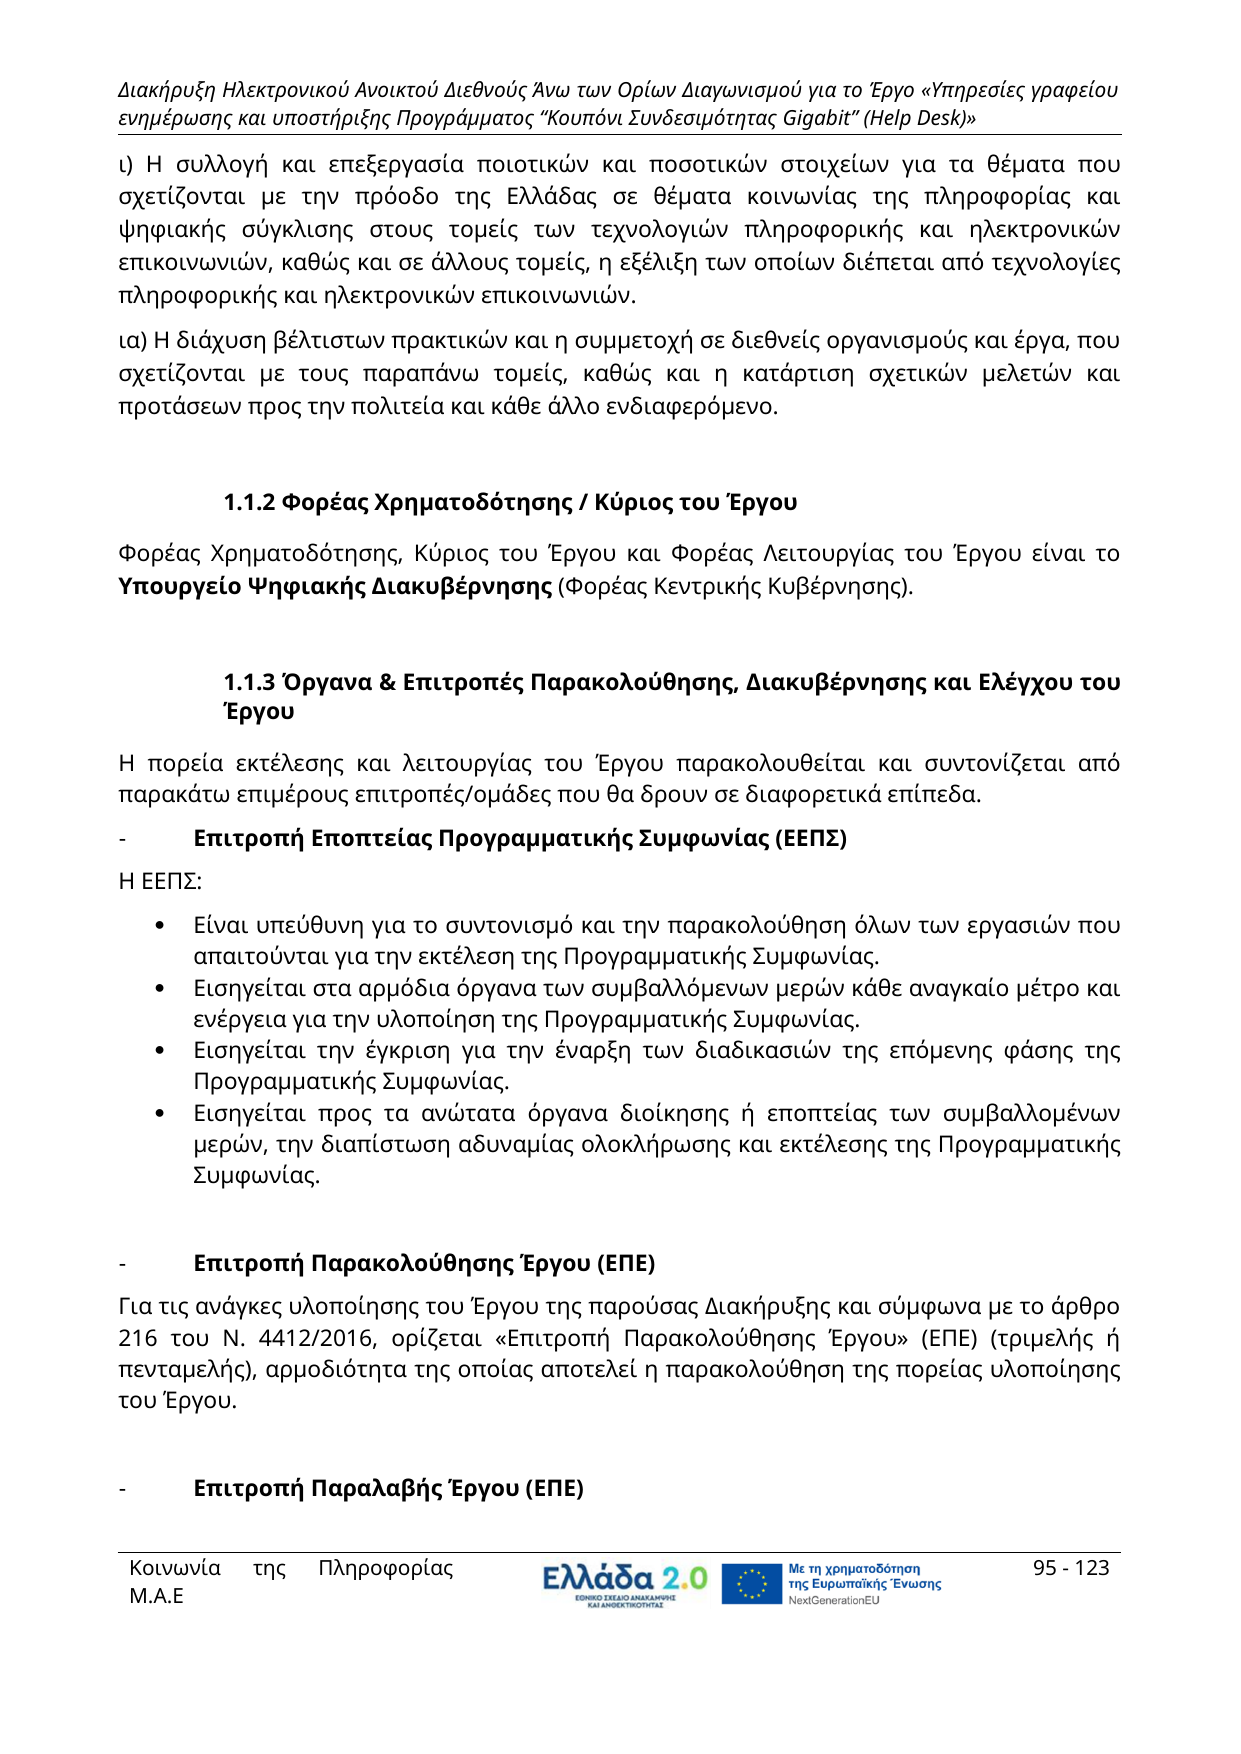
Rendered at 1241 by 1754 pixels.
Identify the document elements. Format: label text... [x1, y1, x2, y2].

list Επιτροπή Παραλαβής Έργου (ΕΠΕ) [118, 1471, 1122, 1503]
subtitle 1.1.3 Όργανα & Επιτροπές Παρακολούθησης, Διακυβέρνησης και Ελέγχου του Έργου [223, 667, 1122, 726]
list Επιτροπή Παρακολούθησης Έργου (ΕΠΕ) [118, 1246, 1122, 1278]
list Εισηγείται την έγκριση για την έναρξη των διαδικασιών της επόμενης φάσης της Προγραμματικής Συμφωνίας. [156, 1034, 1122, 1096]
subtitle 1.1.2 Φορέας Χρηματοδότησης / Κύριος του Έργου [223, 487, 1122, 516]
text Η πορεία εκτέλεσης και λειτουργίας του Έργου παρακολουθείται και συντονίζεται από παρακάτω επιμέρους επιτροπές/ομάδες που θα δρουν σε διαφορετικά επίπεδα. [118, 746, 1122, 809]
text ια) Η διάχυση βέλτιστων πρακτικών και η συμμετοχή σε διεθνείς οργανισμούς και έργα, που σχετίζονται με τους παραπάνω τομείς, καθώς και η κατάρτιση σχετικών μελετών και προτάσεων προς την πολιτεία και κάθε άλλο ενδιαφερόμενο. [118, 324, 1122, 421]
picture [541, 1557, 948, 1609]
text Για τις ανάγκες υλοποίησης του Έργου της παρούσας Διακήρυξης και σύμφωνα με το άρθρο 216 του Ν. 4412/2016, ορίζεται «Επιτροπή Παρακολούθησης Έργου» (ΕΠΕ) (τριμελής ή πενταμελής), αρμοδιότητα της οποίας αποτελεί η παρακολούθηση της πορείας υλοποίησης του Έργου. [118, 1290, 1122, 1415]
text ι) Η συλλογή και επεξεργασία ποιοτικών και ποσοτικών στοιχείων για τα θέματα που σχετίζονται με την πρόοδο της Ελλάδας σε θέματα κοινωνίας της πληροφορίας και ψηφιακής σύγκλισης στους τομείς των τεχνολογιών πληροφορικής και ηλεκτρονικών επικοινωνιών, καθώς και σε άλλους τομείς, η εξέλιξη των οποίων διέπεται από τεχνολογίες πληροφορικής και ηλεκτρονικών επικοινωνιών. [118, 147, 1122, 310]
text Φορέας Χρηματοδότησης, Κύριος του Έργου και Φορέας Λειτουργίας του Έργου είναι το Υπουργείο Ψηφιακής Διακυβέρνησης (Φορέας Κεντρικής Κυβέρνησης). [118, 537, 1122, 601]
text Η ΕΕΠΣ: [118, 865, 1122, 896]
list Εισηγείται προς τα ανώτατα όργανα διοίκησης ή εποπτείας των συμβαλλομένων μερών, την διαπίστωση αδυναμίας ολοκλήρωσης και εκτέλεσης της Προγραμματικής Συμφωνίας. [156, 1096, 1122, 1190]
list Εισηγείται στα αρμόδια όργανα των συμβαλλόμενων μερών κάθε αναγκαίο μέτρο και ενέργεια για την υλοποίηση της Προγραμματικής Συμφωνίας. [156, 971, 1122, 1034]
list Είναι υπεύθυνη για το συντονισμό και την παρακολούθηση όλων των εργασιών που απαιτούνται για την εκτέλεση της Προγραμματικής Συμφωνίας. [156, 909, 1122, 971]
list Επιτροπή Εποπτείας Προγραμματικής Συμφωνίας (ΕΕΠΣ) [118, 821, 1122, 853]
